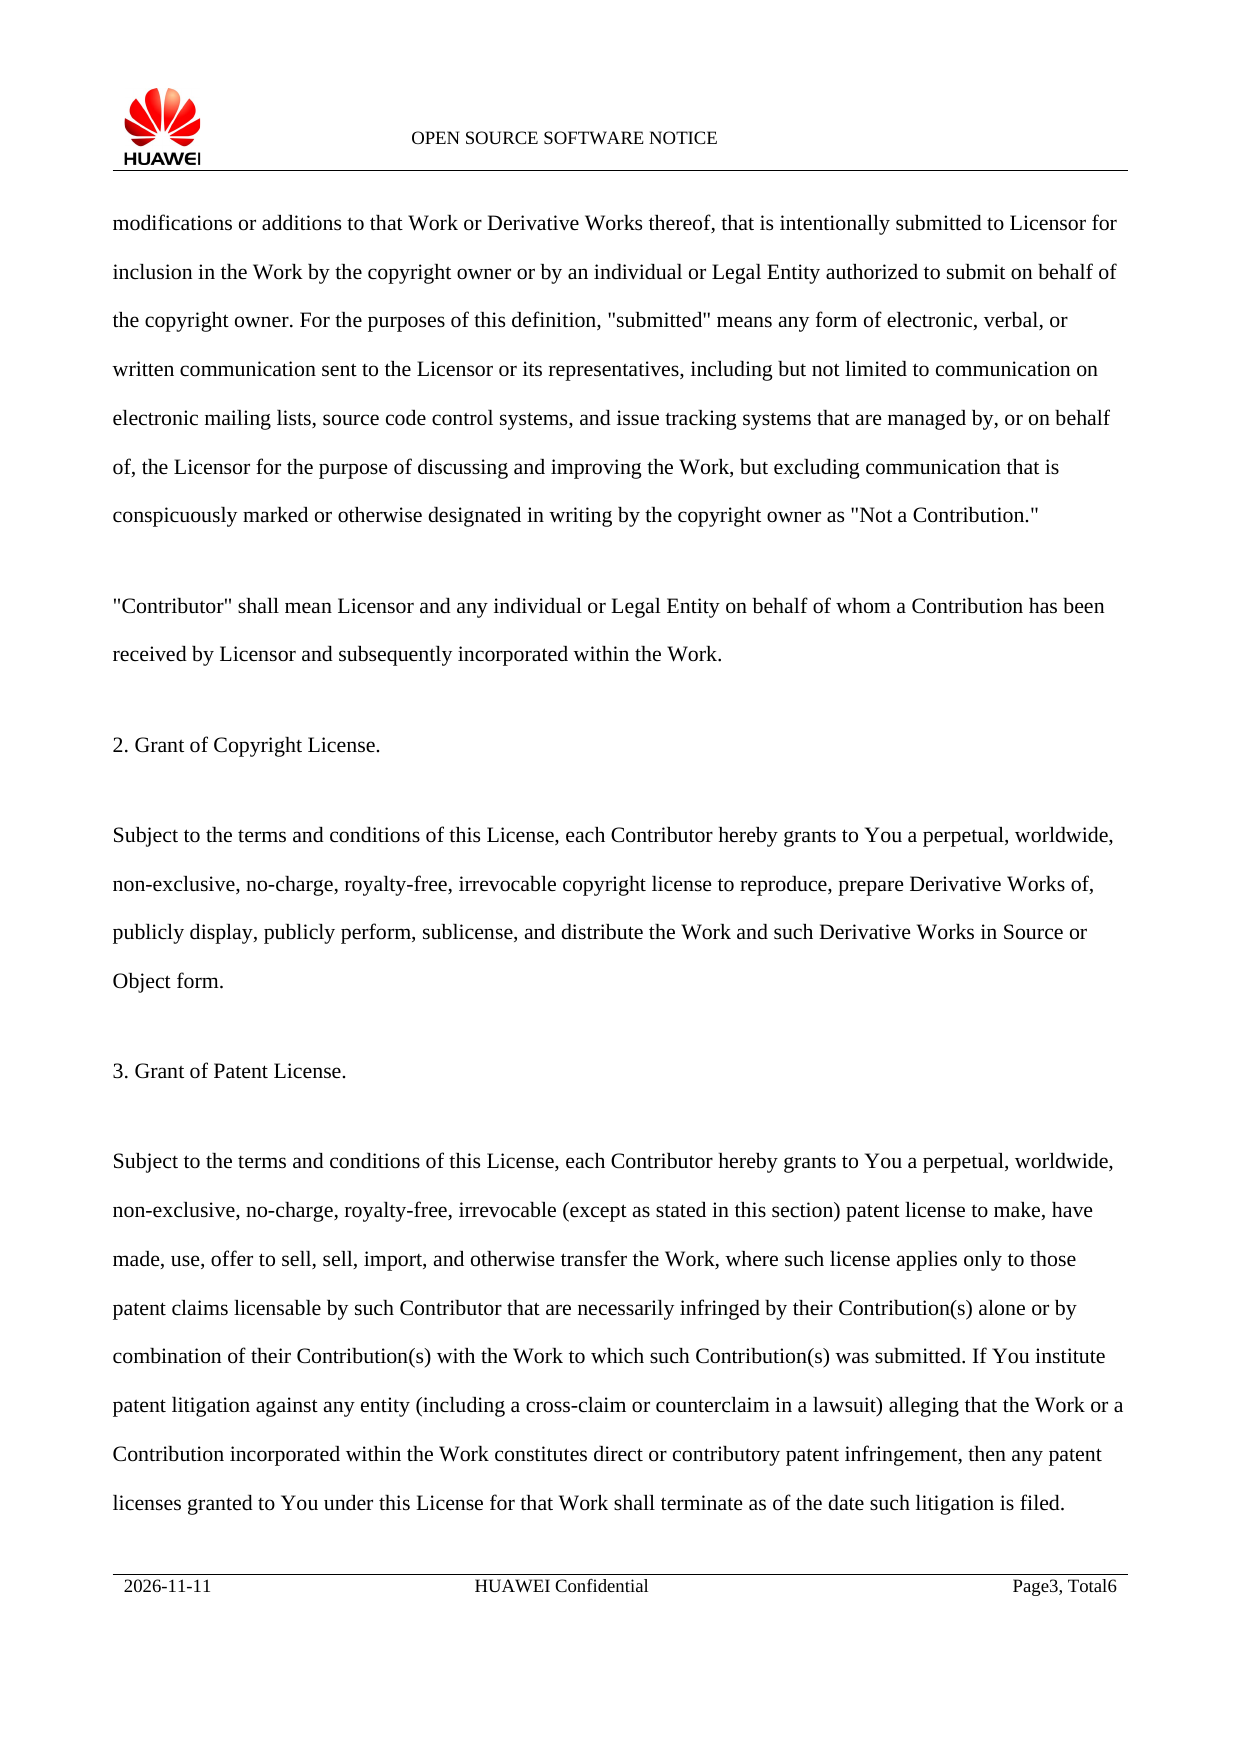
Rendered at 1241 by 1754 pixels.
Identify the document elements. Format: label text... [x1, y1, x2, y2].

text 2. Grant of Copyright License. [112, 728, 1128, 761]
text 3. Grant of Patent License. [112, 1055, 1128, 1087]
picture [124, 88, 201, 165]
text Subject to the terms and conditions of this License, each Contributor hereby grants to You a perpetual, worldwide, non-exclusive, no-charge, royalty-free, irrevocable copyright license to reproduce, prepare Derivative Works of, publicly display, publicly perform, sublicense, and distribute the Work and such Derivative Works in Source or Object form. [112, 818, 1128, 997]
text Subject to the terms and conditions of this License, each Contributor hereby grants to You a perpetual, worldwide, non-exclusive, no-charge, royalty-free, irrevocable (except as stated in this section) patent license to make, have made, use, offer to sell, sell, import, and otherwise transfer the Work, where such license applies only to those patent claims licensable by such Contributor that are necessarily infringed by their Contribution(s) alone or by combination of their Contribution(s) with the Work to which such Contribution(s) was submitted. If You institute patent litigation against any entity (including a cross-claim or counterclaim in a lawsuit) alleging that the Work or a Contribution incorporated within the Work constitutes direct or contributory patent infringement, then any patent licenses granted to You under this License for that Work shall terminate as of the date such litigation is filed. [112, 1145, 1128, 1519]
text "Contributor" shall mean Licensor and any individual or Legal Entity on behalf of whom a Contribution has been received by Licensor and subsequently incorporated within the Work. [112, 589, 1128, 670]
